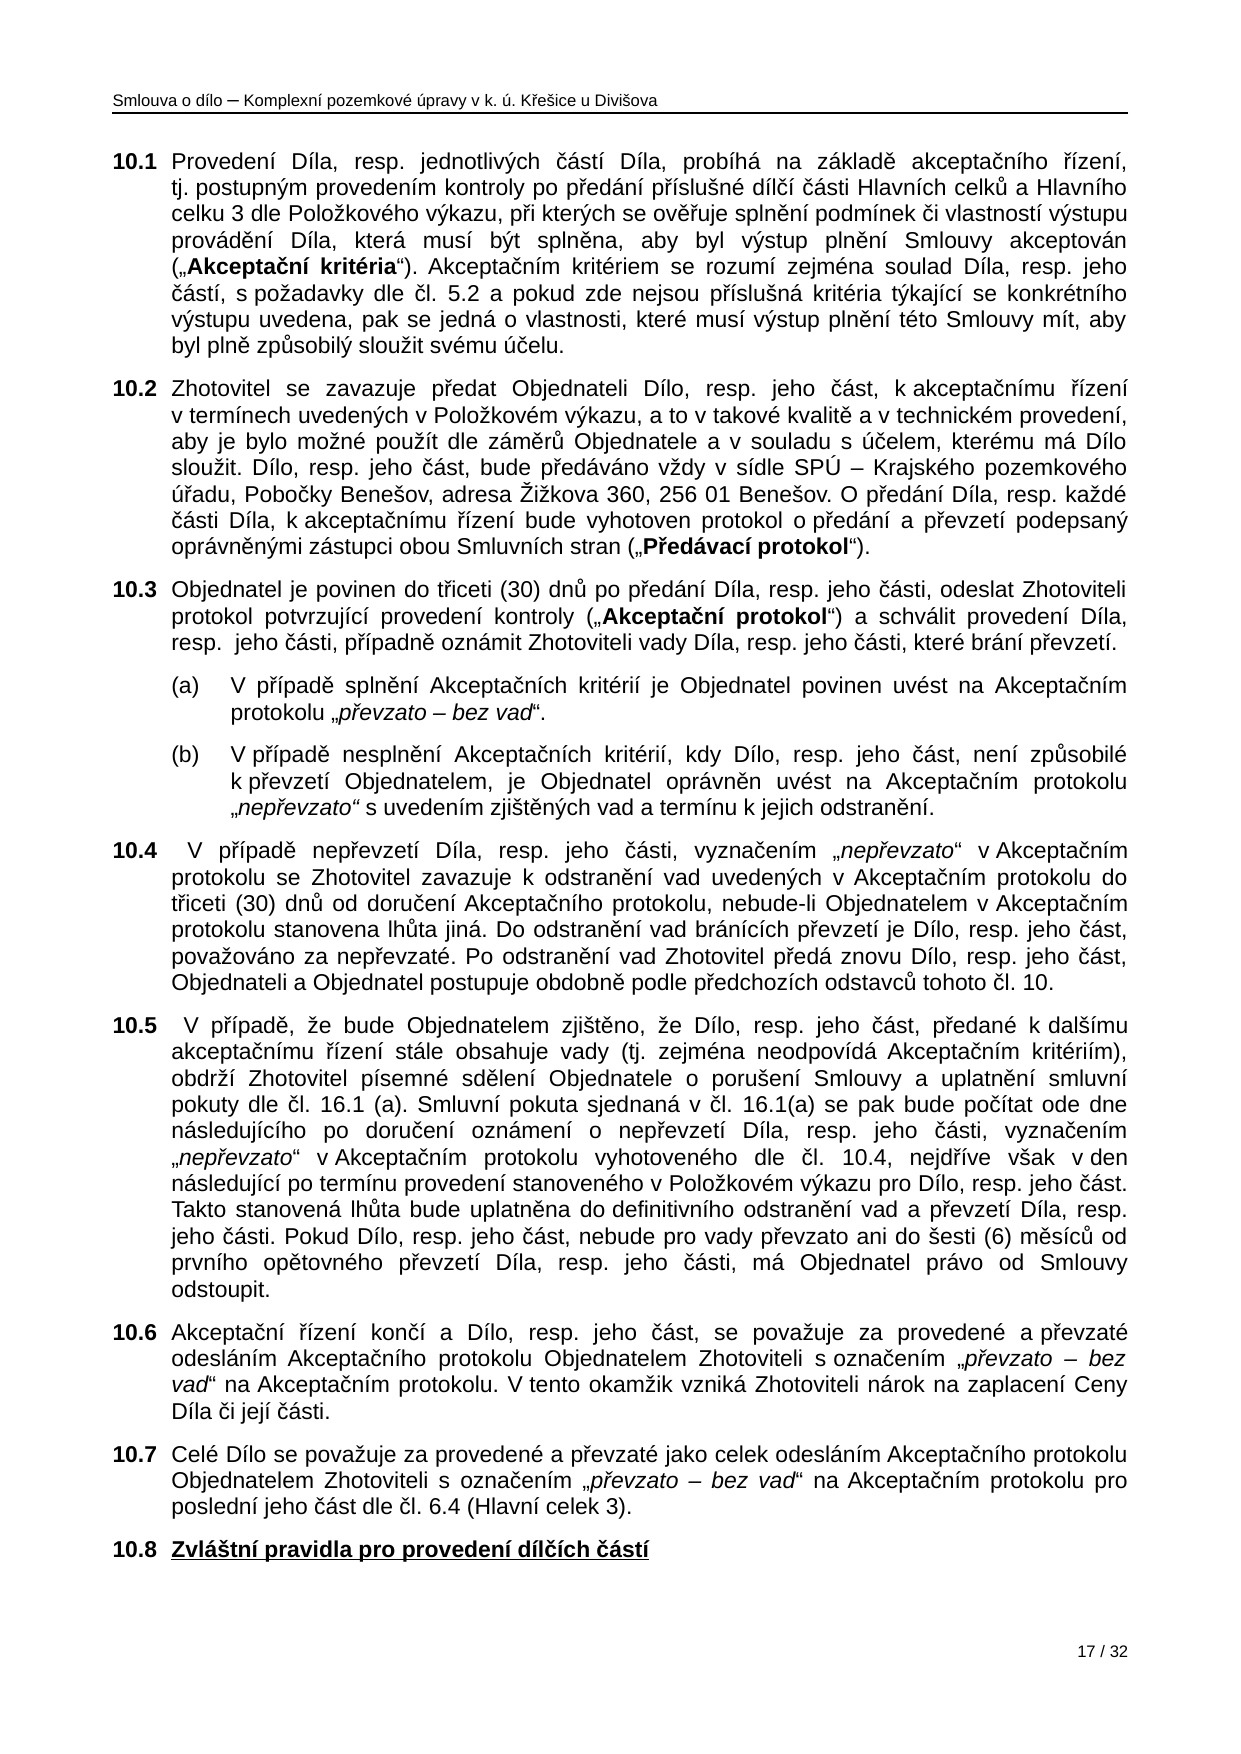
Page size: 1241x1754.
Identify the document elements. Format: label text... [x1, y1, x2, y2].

text V případě nepřevzetí Díla, resp. jeho části, vyznačením „nepřevzato“ v Akceptačním protokolu se Zhotovitel zavazuje k odstranění vad uvedených v Akceptačním protokolu do třiceti (30) dnů od doručení Akceptačního protokolu, nebude-li Objednatelem v Akceptačním protokolu stanovena lhůta jiná. Do odstranění vad bránících převzetí je Dílo, resp. jeho část, považováno za nepřevzaté. Po odstranění vad Zhotovitel předá znovu Dílo, resp. jeho část, Objednateli a Objednatel postupuje obdobně podle předchozích odstavců tohoto čl. 10. [112, 837, 1128, 995]
text Provedení Díla, resp. jednotlivých částí Díla, probíhá na základě akceptačního řízení, tj. postupným provedením kontroly po předání příslušné dílčí části Hlavních celků a Hlavního celku 3 dle Položkového výkazu, při kterých se ověřuje splnění podmínek či vlastností výstupu provádění Díla, která musí být splněna, aby byl výstup plnění Smlouvy akceptován („Akceptační kritéria“). Akceptačním kritériem se rozumí zejména soulad Díla, resp. jeho částí, s požadavky dle čl. 5.2 a pokud zde nejsou příslušná kritéria týkající se konkrétního výstupu uvedena, pak se jedná o vlastnosti, které musí výstup plnění této Smlouvy mít, aby byl plně způsobilý sloužit svému účelu. [112, 148, 1128, 358]
text Objednatel je povinen do třiceti (30) dnů po předání Díla, resp. jeho části, odeslat Zhotoviteli protokol potvrzující provedení kontroly („Akceptační protokol“) a schválit provedení Díla, resp. jeho části, případně oznámit Zhotoviteli vady Díla, resp. jeho části, které brání převzetí. [112, 576, 1128, 655]
text Celé Dílo se považuje za provedené a převzaté jako celek odesláním Akceptačního protokolu Objednatelem Zhotoviteli s označením „převzato – bez vad“ na Akceptačním protokolu pro poslední jeho část dle čl. 6.4 (Hlavní celek 3). [112, 1441, 1128, 1520]
text Zhotovitel se zavazuje předat Objednateli Dílo, resp. jeho část, k akceptačnímu řízení v termínech uvedených v Položkovém výkazu, a to v takové kvalitě a v technickém provedení, aby je bylo možné použít dle záměrů Objednatele a v souladu s účelem, kterému má Dílo sloužit. Dílo, resp. jeho část, bude předáváno vždy v sídle SPÚ – Krajského pozemkového úřadu, Pobočky Benešov, adresa Žižkova 360, 256 01 Benešov. O předání Díla, resp. každé části Díla, k akceptačnímu řízení bude vyhotoven protokol o předání a převzetí podepsaný oprávněnými zástupci obou Smluvních stran („Předávací protokol“). [112, 375, 1128, 560]
list V případě nesplnění Akceptačních kritérií, kdy Dílo, resp. jeho část, není způsobilé k převzetí Objednatelem, je Objednatel oprávněn uvést na Akceptačním protokolu „nepřevzato“ s uvedením zjištěných vad a termínu k jejich odstranění. [171, 741, 1128, 821]
list V případě splnění Akceptačních kritérií je Objednatel povinen uvést na Akceptačním protokolu „převzato – bez vad“. [171, 672, 1128, 725]
text V případě, že bude Objednatelem zjištěno, že Dílo, resp. jeho část, předané k dalšímu akceptačnímu řízení stále obsahuje vady (tj. zejména neodpovídá Akceptačním kritériím), obdrží Zhotovitel písemné sdělení Objednatele o porušení Smlouvy a uplatnění smluvní pokuty dle čl. 16.1 (a). Smluvní pokuta sjednaná v čl. 16.1(a) se pak bude počítat ode dne následujícího po doručení oznámení o nepřevzetí Díla, resp. jeho části, vyznačením „nepřevzato“ v Akceptačním protokolu vyhotoveného dle čl. 10.4, nejdříve však v den následující po termínu provedení stanoveného v Položkovém výkazu pro Dílo, resp. jeho část. Takto stanovená lhůta bude uplatněna do definitivního odstranění vad a převzetí Díla, resp. jeho části. Pokud Dílo, resp. jeho část, nebude pro vady převzato ani do šesti (6) měsíců od prvního opětovného převzetí Díla, resp. jeho části, má Objednatel právo od Smlouvy odstoupit. [112, 1012, 1128, 1302]
text Zvláštní pravidla pro provedení dílčích částí [112, 1536, 1128, 1563]
text Akceptační řízení končí a Dílo, resp. jeho část, se považuje za provedené a převzaté odesláním Akceptačního protokolu Objednatelem Zhotoviteli s označením „převzato – bez vad“ na Akceptačním protokolu. V tento okamžik vzniká Zhotoviteli nárok na zaplacení Ceny Díla či její části. [112, 1318, 1128, 1424]
